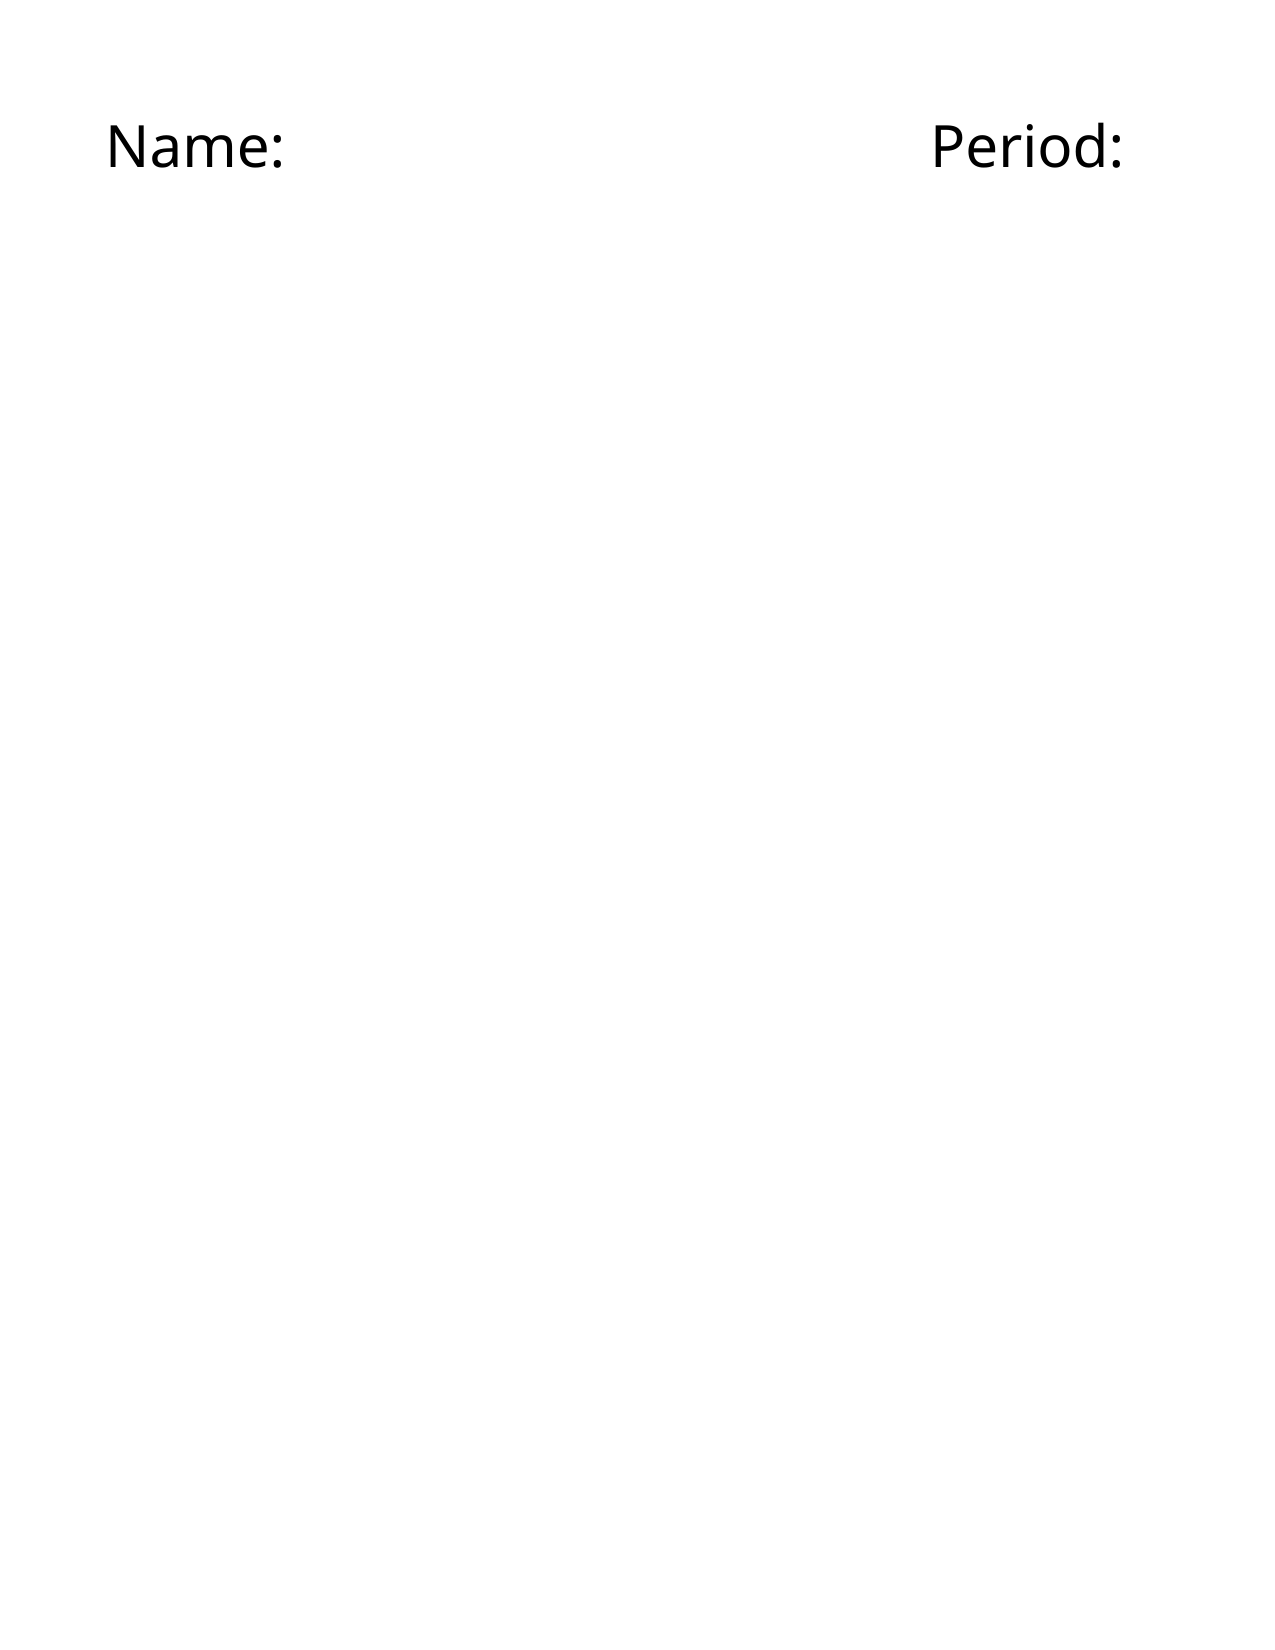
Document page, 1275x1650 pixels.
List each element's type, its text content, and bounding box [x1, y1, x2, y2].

text Name: Period: [105, 105, 1170, 184]
